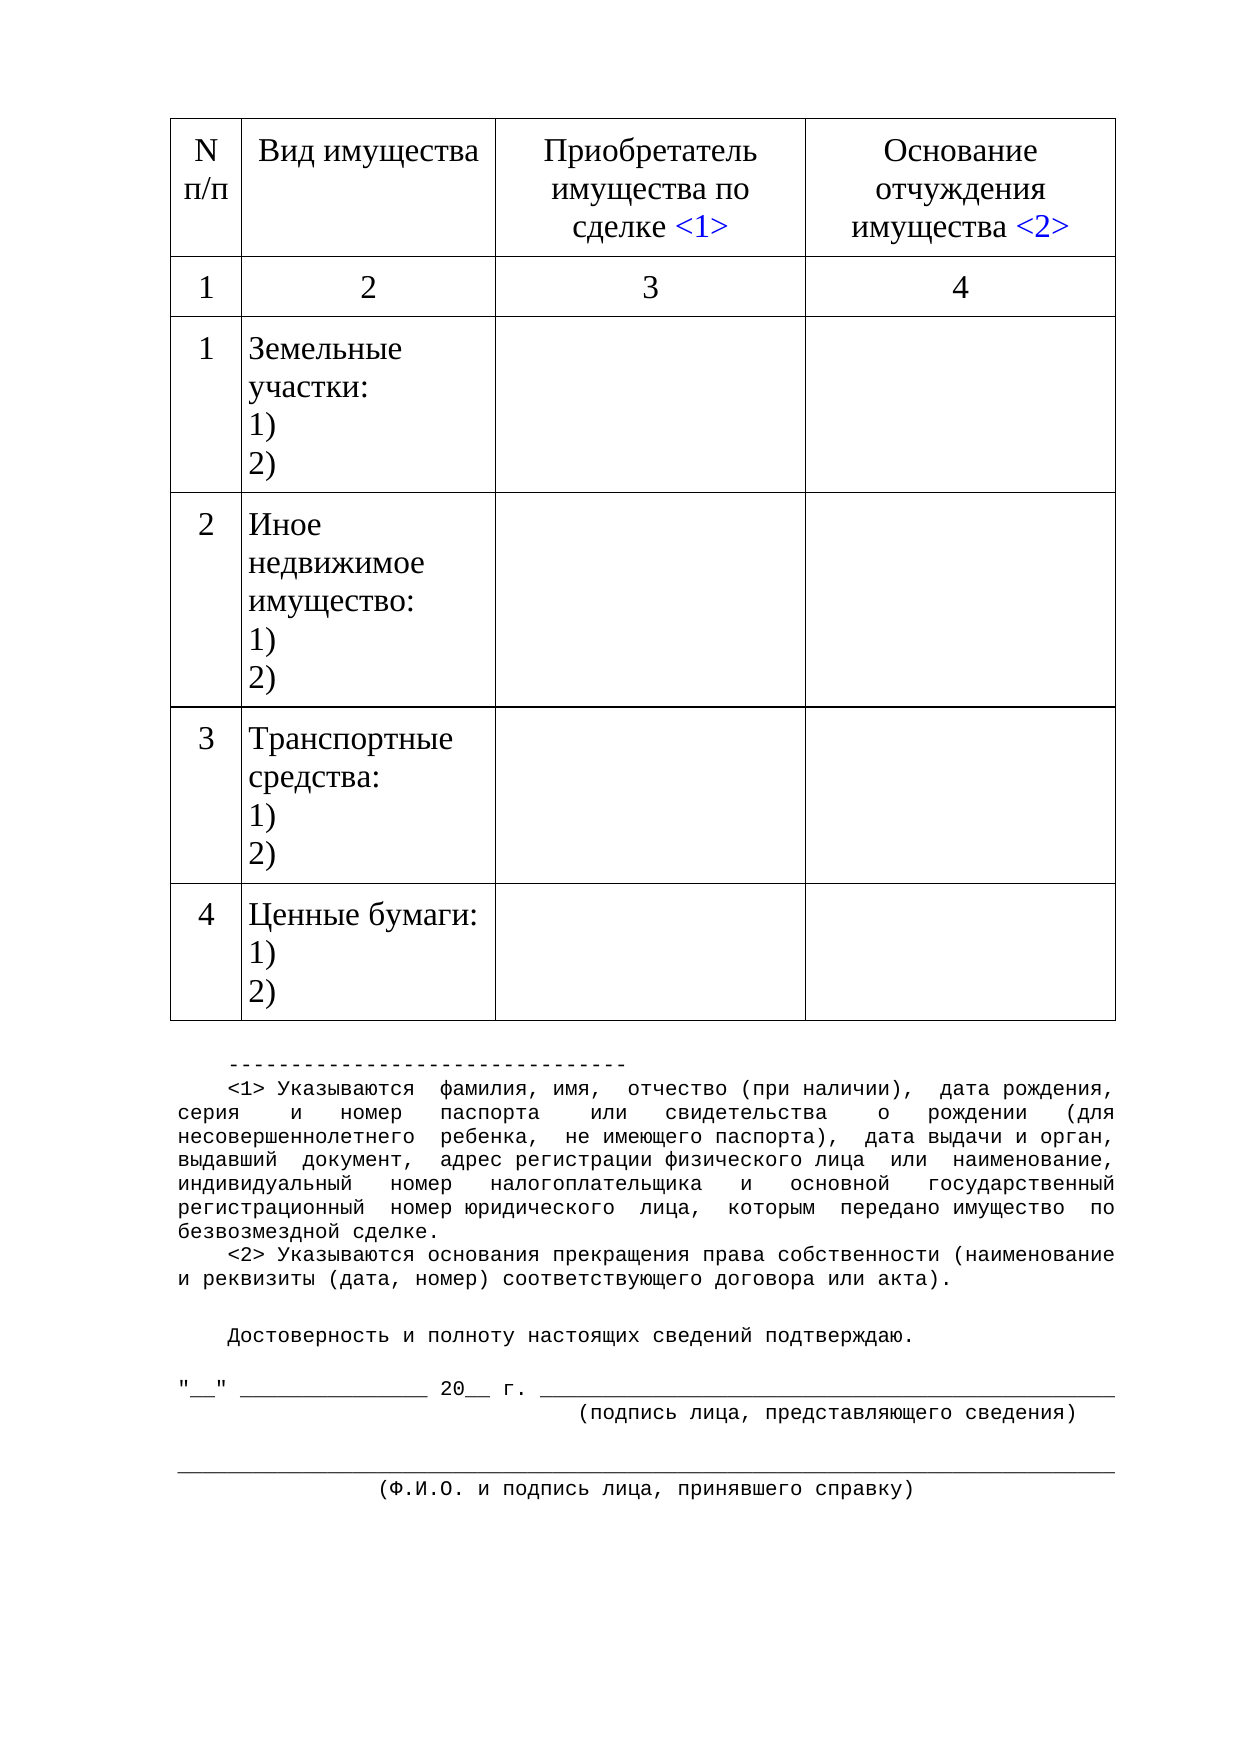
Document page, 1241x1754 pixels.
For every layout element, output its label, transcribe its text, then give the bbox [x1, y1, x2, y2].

table_cell 4 [806, 257, 1115, 316]
text (подпись лица, представляющего сведения) [177, 1402, 1152, 1425]
table_header Приобретатель имущества по сделке <1> [496, 119, 805, 256]
text регистрационный номер юридического лица, которым передано имущество по [177, 1197, 1152, 1221]
table_cell [806, 317, 1115, 492]
table_cell 4 [171, 884, 241, 1020]
text -------------------------------- [177, 1054, 1152, 1078]
text <1> Указываются фамилия, имя, отчество (при наличии), дата рождения, [177, 1078, 1152, 1102]
table_cell 2 [171, 493, 241, 706]
text и реквизиты (дата, номер) соответствующего договора или акта). [177, 1268, 1152, 1292]
table_header Основание отчуждения имущества <2> [806, 119, 1115, 256]
table_cell [496, 493, 805, 706]
table_cell 1 [171, 257, 241, 316]
text серия и номер паспорта или свидетельства о рождении (для [177, 1102, 1152, 1126]
table_cell 3 [496, 257, 805, 316]
text (Ф.И.О. и подпись лица, принявшего справку) [177, 1478, 1152, 1502]
table_cell [496, 884, 805, 1020]
text индивидуальный номер налогоплательщика и основной государственный [177, 1173, 1152, 1197]
table_cell 2 [242, 257, 495, 316]
text Достоверность и полноту настоящих сведений подтверждаю. [177, 1325, 1152, 1349]
text ___________________________________________________________________________ [177, 1454, 1152, 1478]
text безвозмездной сделке. [177, 1221, 1152, 1244]
text выдавший документ, адрес регистрации физического лица или наименование, [177, 1149, 1152, 1173]
table_cell [496, 317, 805, 492]
table_header Вид имущества [242, 119, 495, 256]
table_cell Земельные участки: 1) 2) [242, 317, 495, 492]
table_cell [806, 493, 1115, 706]
table_cell Транспортные средства: 1) 2) [242, 708, 495, 882]
table_cell [496, 708, 805, 882]
text несовершеннолетнего ребенка, не имеющего паспорта), дата выдачи и орган, [177, 1126, 1152, 1149]
table_cell [806, 884, 1115, 1020]
table_cell Иное недвижимое имущество: 1) 2) [242, 493, 495, 706]
table_cell 1 [171, 317, 241, 492]
text <2> Указываются основания прекращения права собственности (наименование [177, 1244, 1152, 1268]
text "__" _______________ 20__ г. ______________________________________________ [177, 1378, 1152, 1402]
table_header N п/п [171, 119, 241, 256]
table_cell 3 [171, 708, 241, 882]
table_cell Ценные бумаги: 1) 2) [242, 884, 495, 1020]
table_cell [806, 708, 1115, 882]
